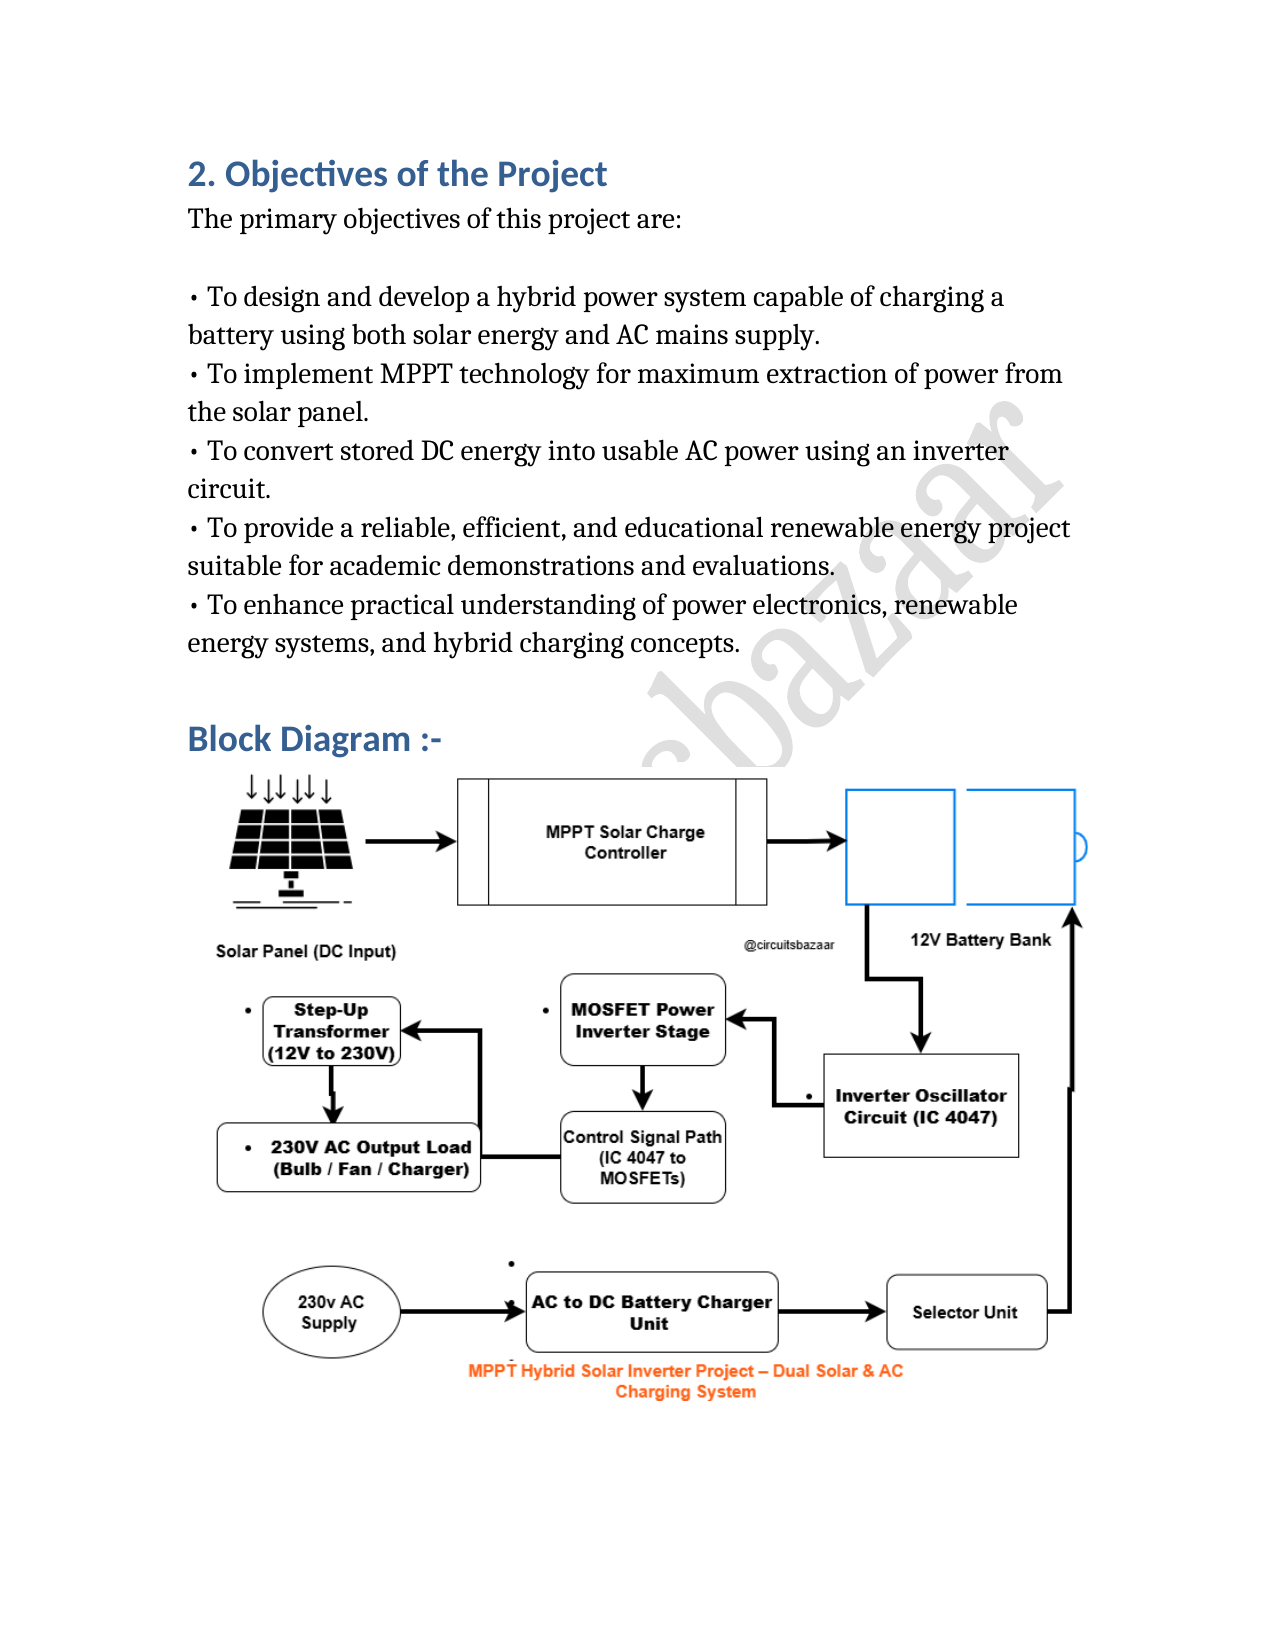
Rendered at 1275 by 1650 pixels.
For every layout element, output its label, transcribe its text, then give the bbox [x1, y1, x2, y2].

picture [187, 767, 1088, 1401]
subtitle Block Diagram :- [187, 715, 1087, 761]
text The primary objectives of this project are: • To design and develop a hybrid power system capable of charging a battery using both solar energy and AC mains supply. • To implement MPPT technology for maximum extraction of power from the solar panel. • To convert stored DC energy into usable AC power using an inverter circuit. • To provide a reliable, efficient, and educational renewable energy project suitable for academic demonstrations and evaluations. • To enhance practical understanding of power electronics, renewable energy systems, and hybrid charging concepts. [187, 203, 1087, 660]
subtitle 2. Objectives of the Project [187, 150, 1087, 196]
